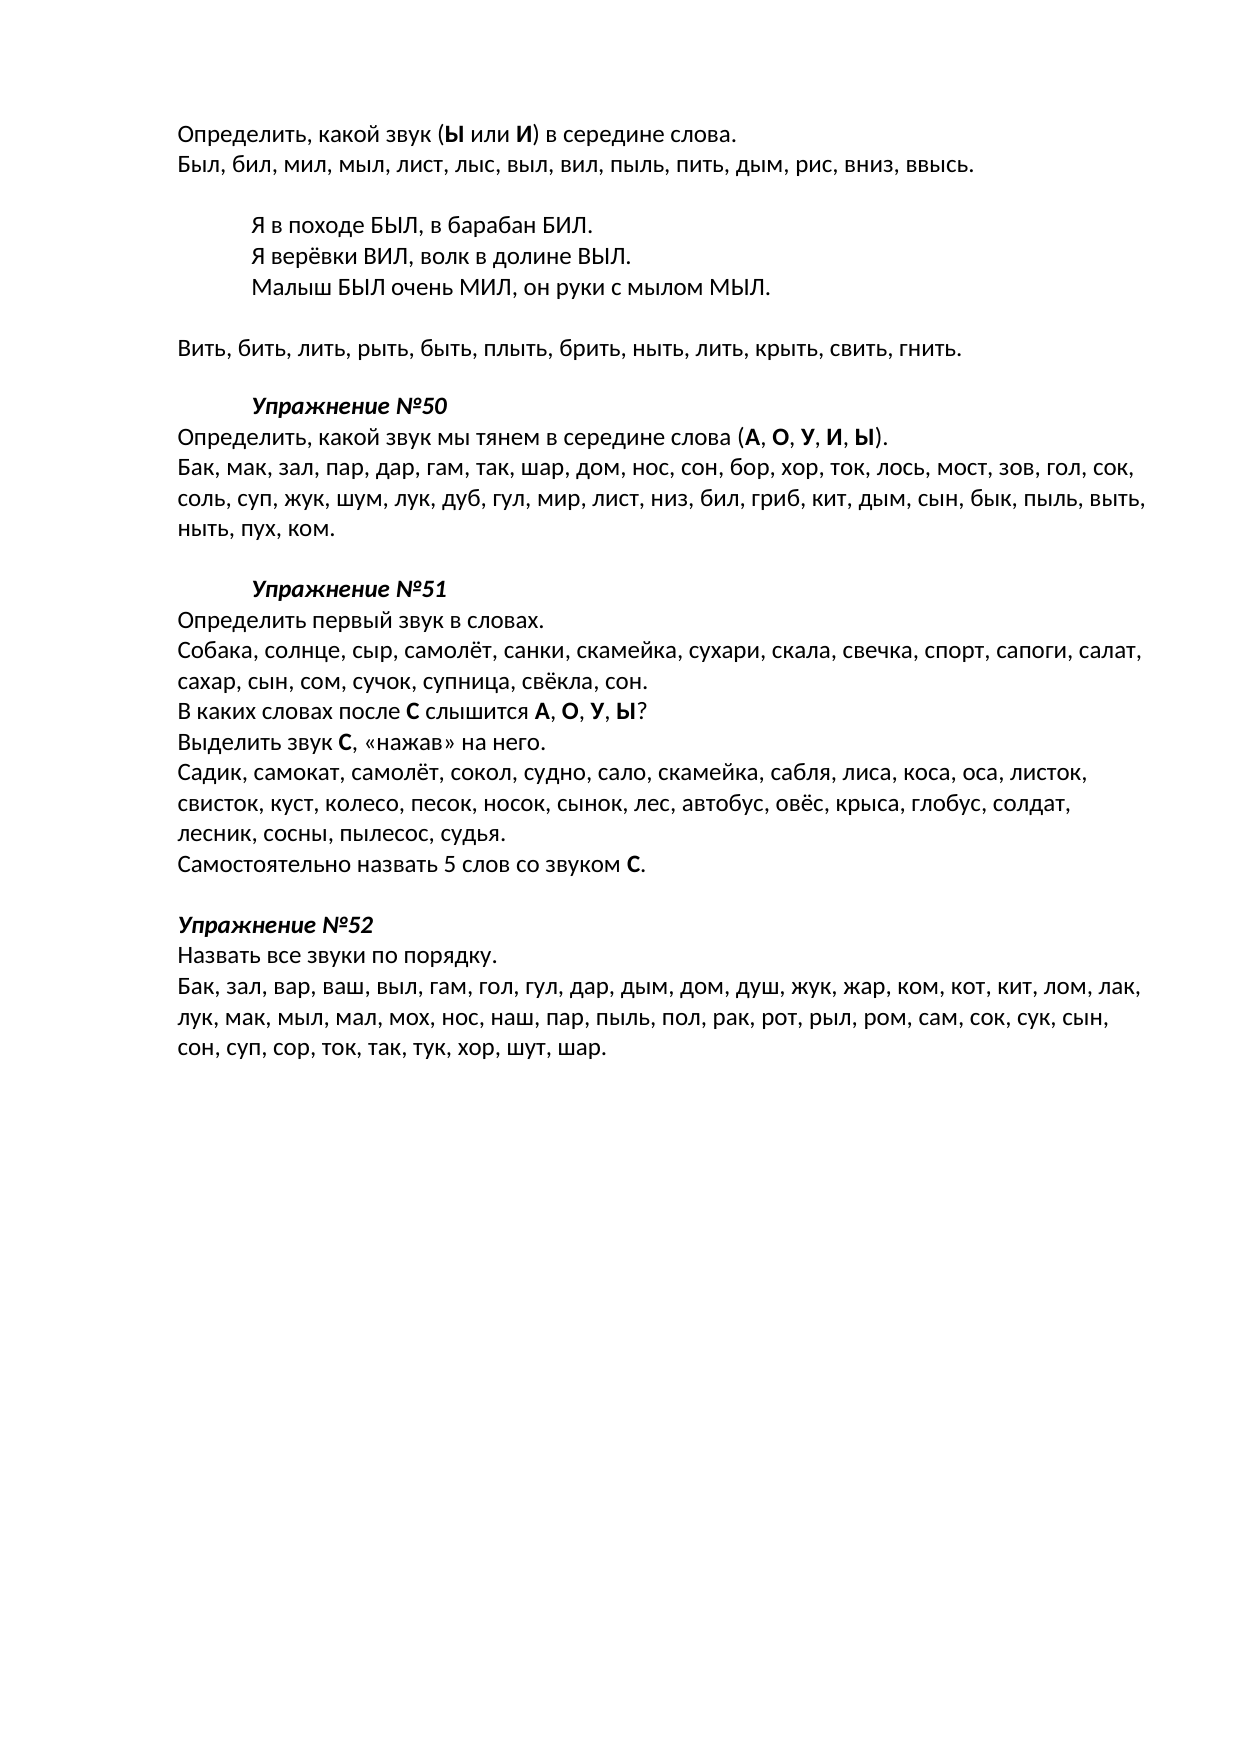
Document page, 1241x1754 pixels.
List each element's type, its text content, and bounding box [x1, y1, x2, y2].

text Выделить звук С, «нажав» на него. [177, 726, 1152, 757]
text Бак, зал, вар, ваш, выл, гам, гол, гул, дар, дым, дом, душ, жук, жар, ком, кот, кит, лом, лак, лук, мак, мыл, мал, мох, нос, наш, пар, пыль, пол, рак, рот, рыл, ром, сам, сок, сук, сын, сон, суп, сор, ток, так, тук, хор, шут, шар. [177, 970, 1152, 1062]
text Я в походе БЫЛ, в барабан БИЛ. [177, 210, 1152, 240]
text Малыш БЫЛ очень МИЛ, он руки с мылом МЫЛ. [177, 271, 1152, 301]
text Упражнение №50 [177, 390, 1152, 421]
text Садик, самокат, самолёт, сокол, судно, сало, скамейка, сабля, лиса, коса, оса, листок, свисток, куст, колесо, песок, носок, сынок, лес, автобус, овёс, крыса, глобус, солдат, лесник, сосны, пылесос, судья. [177, 757, 1152, 848]
text Определить, какой звук (Ы или И) в середине слова. [177, 118, 1152, 149]
text В каких словах после С слышится А, О, У, Ы? [177, 696, 1152, 726]
text Определить, какой звук мы тянем в середине слова (А, О, У, И, Ы). [177, 421, 1152, 451]
text Я верёвки ВИЛ, волк в долине ВЫЛ. [177, 240, 1152, 271]
text Вить, бить, лить, рыть, быть, плыть, брить, ныть, лить, крыть, свить, гнить. [177, 332, 1152, 362]
text Определить первый звук в словах. [177, 604, 1152, 634]
text Бак, мак, зал, пар, дар, гам, так, шар, дом, нос, сон, бор, хор, ток, лось, мост, зов, гол, сок, соль, суп, жук, шум, лук, дуб, гул, мир, лист, низ, бил, гриб, кит, дым, сын, бык, пыль, выть, ныть, пух, ком. [177, 451, 1152, 543]
text Был, бил, мил, мыл, лист, лыс, выл, вил, пыль, пить, дым, рис, вниз, ввысь. [177, 149, 1152, 179]
text Назвать все звуки по порядку. [177, 940, 1152, 970]
text Упражнение №51 [177, 573, 1152, 604]
text Упражнение №52 [177, 909, 1152, 940]
text Самостоятельно назвать 5 слов со звуком С. [177, 848, 1152, 879]
text Собака, солнце, сыр, самолёт, санки, скамейка, сухари, скала, свечка, спорт, сапоги, салат, сахар, сын, сом, сучок, супница, свёкла, сон. [177, 634, 1152, 696]
